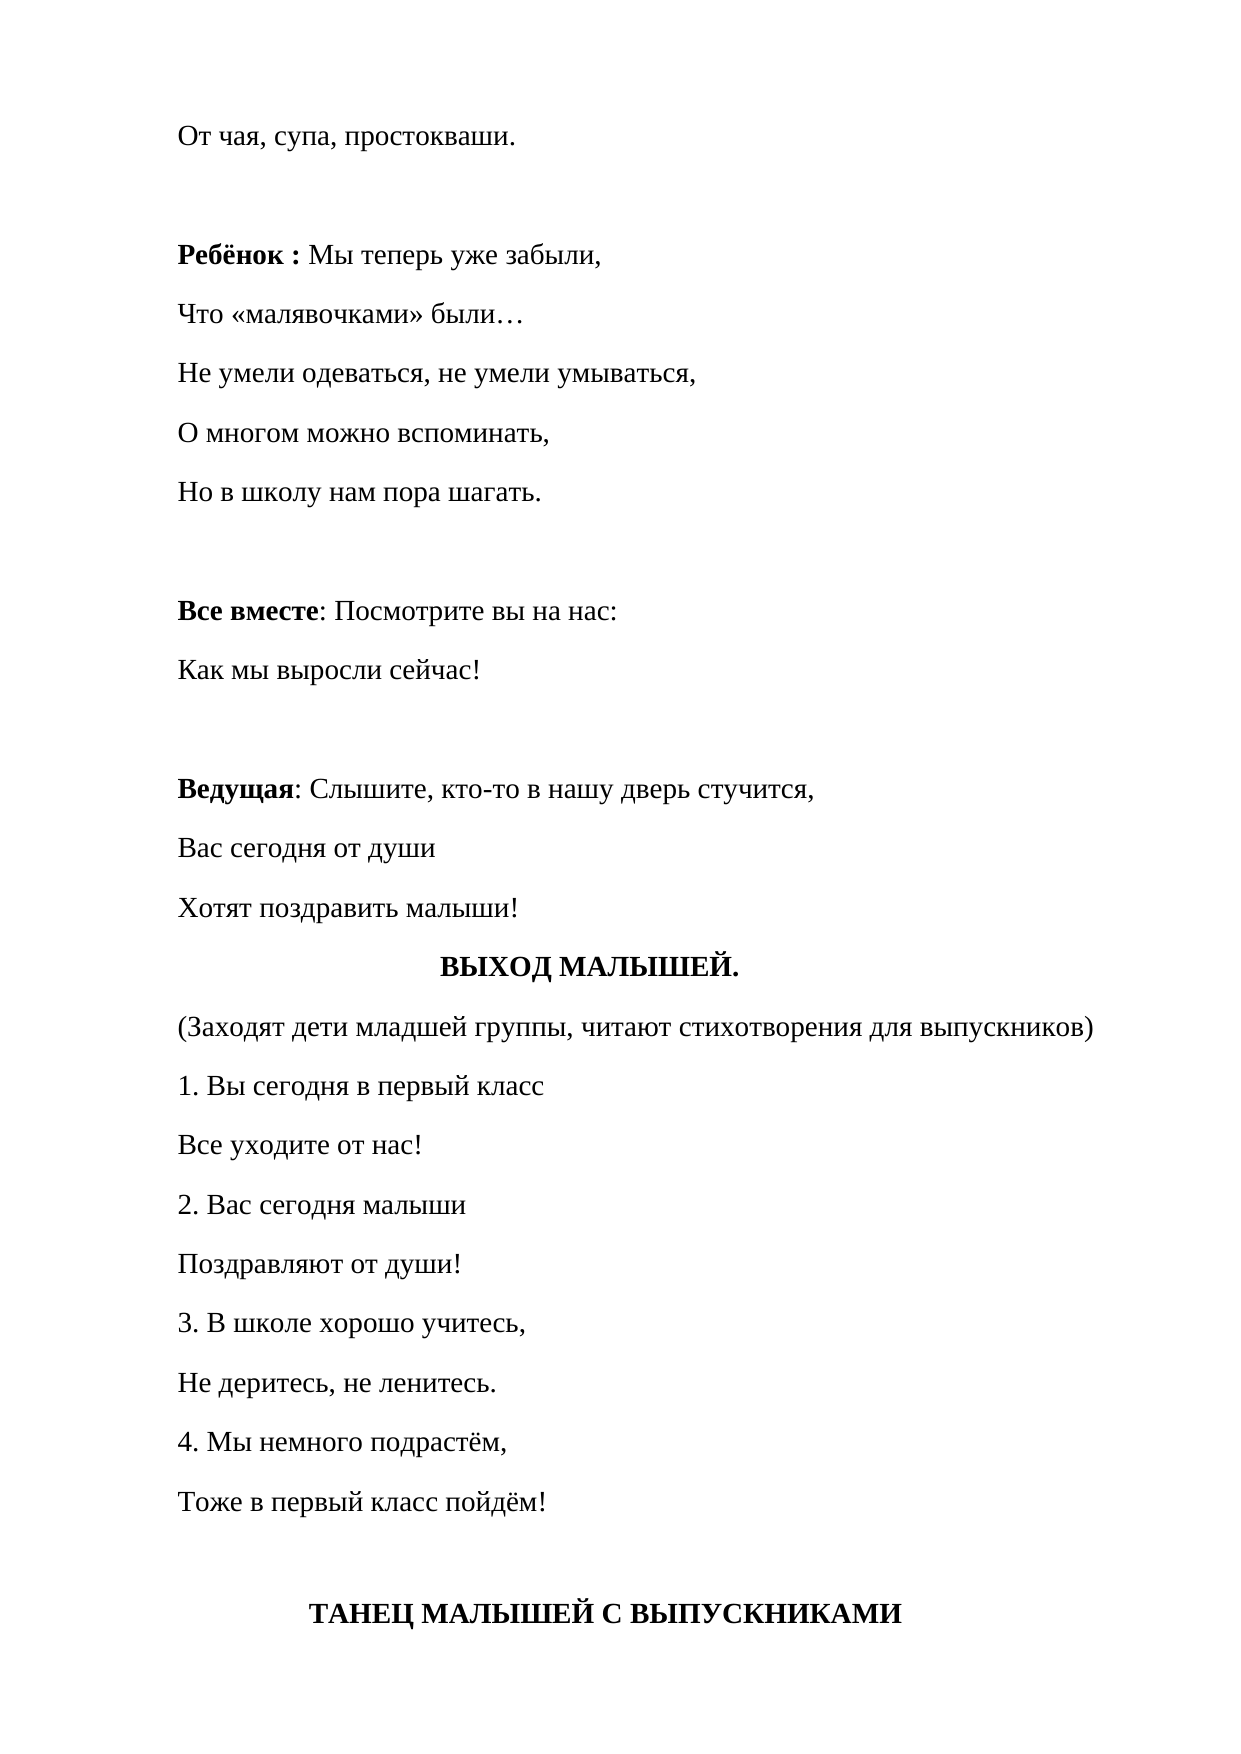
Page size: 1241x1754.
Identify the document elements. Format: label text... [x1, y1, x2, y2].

text Как мы выросли сейчас! [177, 652, 1152, 686]
text Все вместе: Посмотрите вы на нас: [177, 593, 1152, 627]
text 3. В школе хорошо учитесь, [177, 1306, 1152, 1339]
text Не деритесь, не ленитесь. [177, 1365, 1152, 1398]
text Хотят поздравить малыши! [177, 890, 1152, 923]
text Но в школу нам пора шагать. [177, 474, 1152, 508]
text Поздравляют от души! [177, 1246, 1152, 1280]
text О многом можно вспоминать, [177, 415, 1152, 448]
text 4. Мы немного подрастём, [177, 1424, 1152, 1458]
text (Заходят дети младшей группы, читают стихотворения для выпускников) [177, 1009, 1152, 1042]
text Все уходите от нас! [177, 1127, 1152, 1161]
text 2. Вас сегодня малыши [177, 1187, 1152, 1220]
text От чая, супа, простокваши. [177, 118, 1152, 152]
text Тоже в первый класс пойдём! [177, 1484, 1152, 1517]
text Ведущая: Слышите, кто-то в нашу дверь стучится, [177, 771, 1152, 805]
text ТАНЕЦ МАЛЫШЕЙ С ВЫПУСКНИКАМИ [177, 1596, 1152, 1630]
text Вас сегодня от души [177, 831, 1152, 864]
text Не умели одеваться, не умели умываться, [177, 356, 1152, 389]
text Что «малявочками» были… [177, 296, 1152, 330]
text Ребёнок : Мы теперь уже забыли, [177, 237, 1152, 270]
text 1. Вы сегодня в первый класс [177, 1068, 1152, 1102]
text ВЫХОД МАЛЫШЕЙ. [177, 949, 1152, 983]
